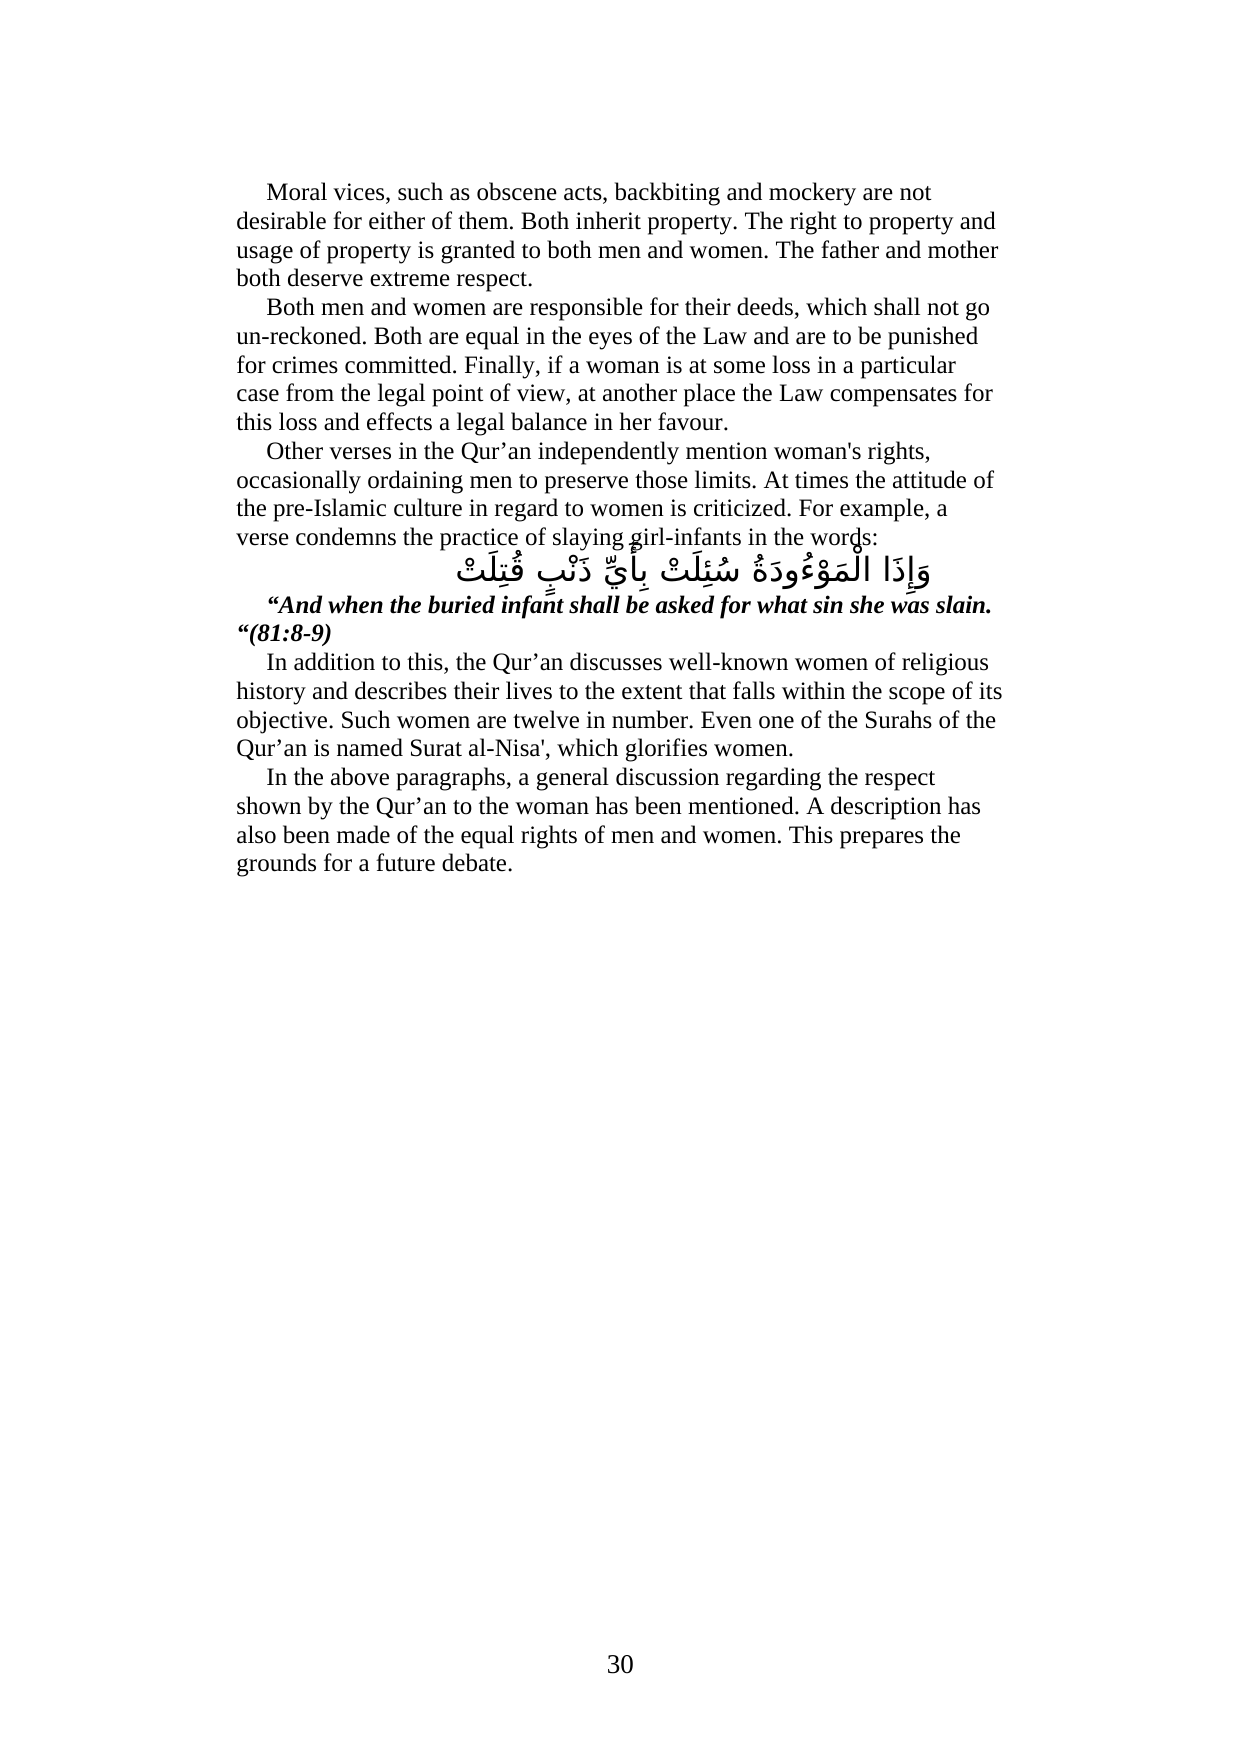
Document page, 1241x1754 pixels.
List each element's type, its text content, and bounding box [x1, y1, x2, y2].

text وَإِذَا الْمَوْءُودَةُ سُئِلَتْ بِأَيِّ ذَنْبٍ قُتِلَتْ [236, 551, 1004, 590]
text Other verses in the Qur’an independently mention woman's rights, occasionally ordaining men to preserve those limits. At times the attitude of the pre‑Islamic culture in regard to women is criticized. For example, a verse condemns the practice of slaying girl‑infants in the words: [236, 436, 1004, 551]
text In the above paragraphs, a general discussion regarding the respect shown by the Qur’an to the woman has been mentioned. A description has also been made of the equal rights of men and women. This prepares the grounds for a future debate. [236, 762, 1004, 877]
text “And when the buried infant shall be asked for what sin she was slain. “(81:8‑9) [236, 590, 1004, 647]
text Moral vices, such as obscene acts, backbit­ing and mockery are not desirable for either of them. Both inherit pro­perty. The right to property and usage of property is granted to both men and women. The father and mother both deserve extreme respect. [236, 177, 1004, 292]
text In addition to this, the Qur’an discusses well‑known women of religious history and describes their lives to the extent that falls within the scope of its objective. Such women are twelve in number. Even one of the Surahs of the Qur’an is named Surat al‑Nisa', which glorifies women. [236, 647, 1004, 762]
text Both men and women are responsible for their deeds, which shall not go un-reckoned. Both are equal in the eyes of the Law and are to be punished for crimes committed. Finally, if a woman is at some loss in a particular case from the legal point of view, at another place the Law compensates for this loss and effects a legal balance in her favour. [236, 292, 1004, 436]
